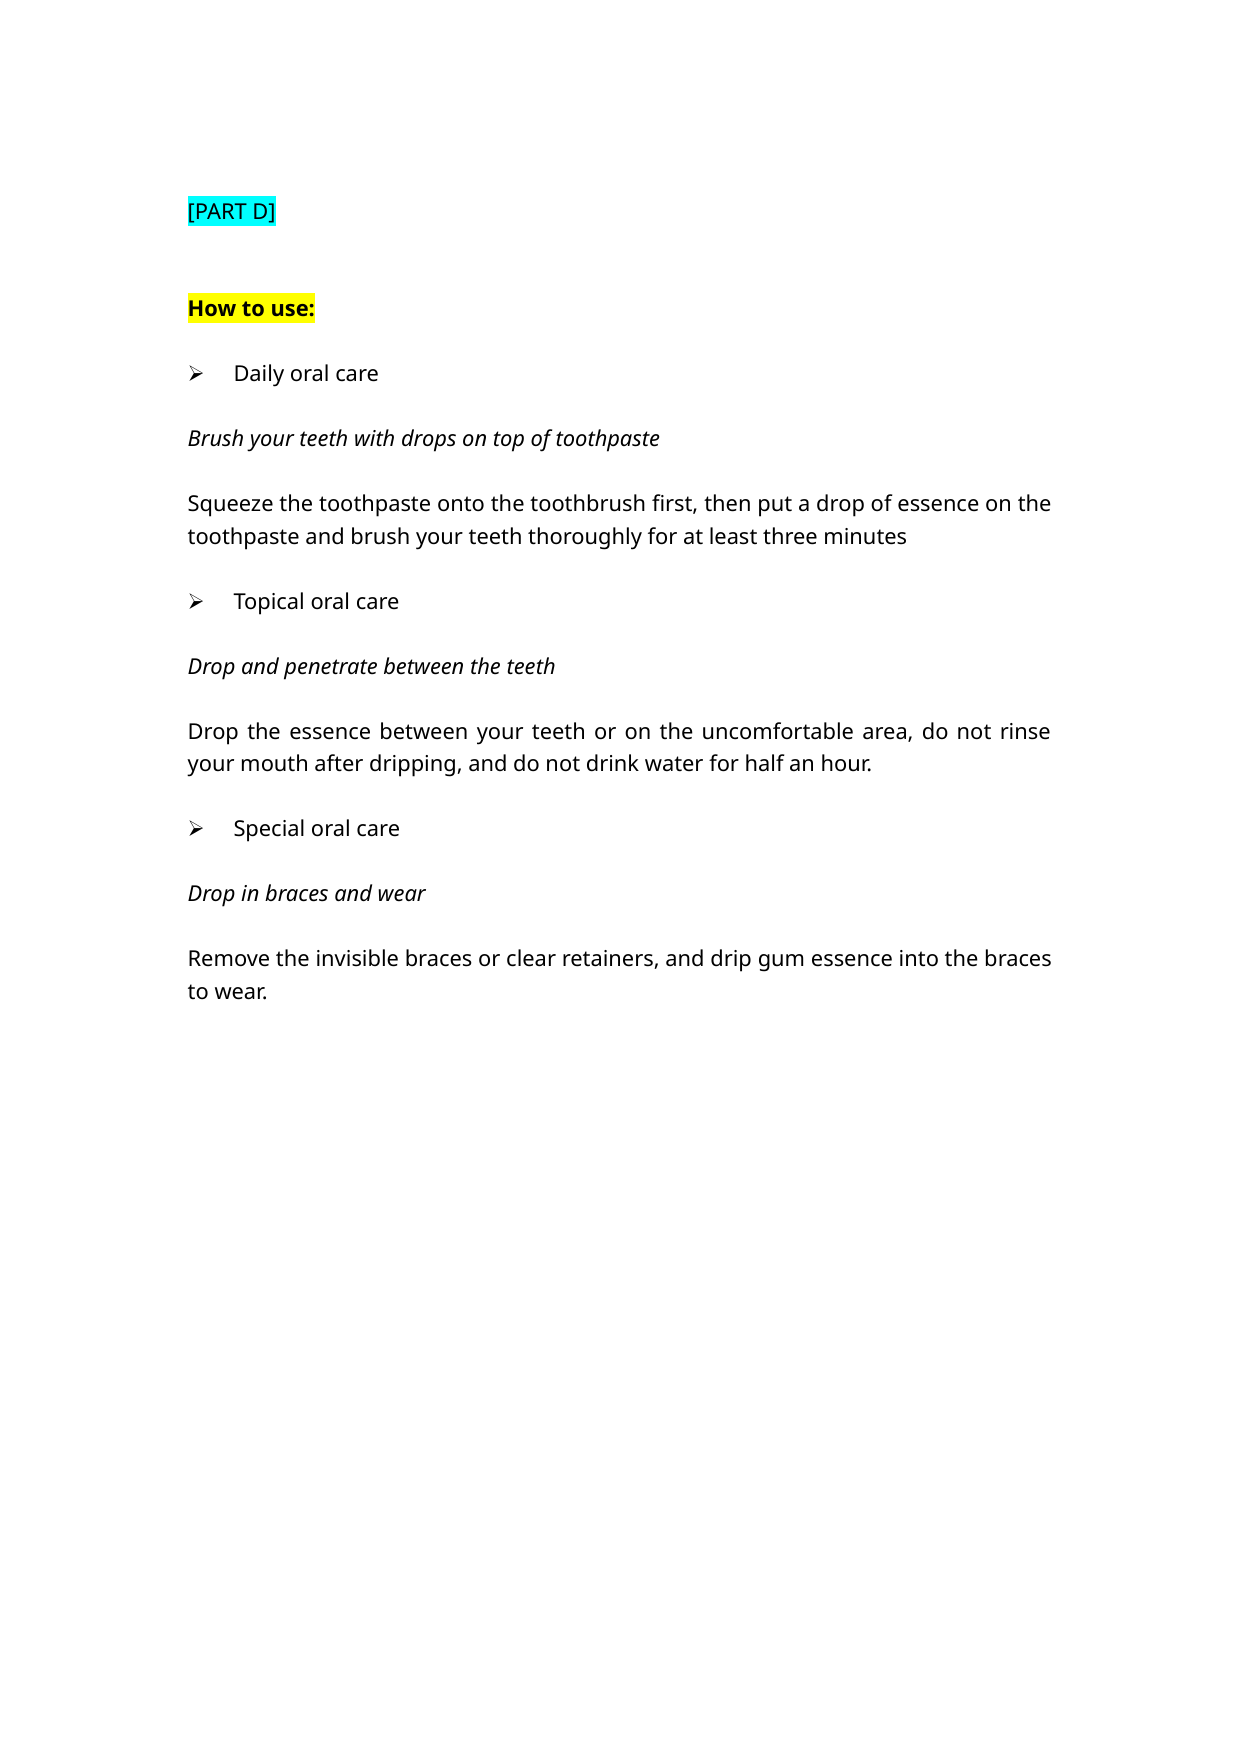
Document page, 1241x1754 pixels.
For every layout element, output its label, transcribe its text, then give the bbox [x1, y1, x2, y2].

text [PART D] [187, 194, 1053, 227]
text How to use: [187, 292, 1053, 324]
text Drop the essence between your teeth or on the uncomfortable area, do not rinse your mouth after dripping, and do not drink water for half an hour. [187, 714, 1053, 779]
text Brush your teeth with drops on top of toothpaste [187, 422, 1053, 454]
text Remove the invisible braces or clear retainers, and drip gum essence into the braces to wear. [187, 942, 1053, 1007]
list Daily oral care [187, 357, 1053, 389]
list Topical oral care [187, 584, 1053, 617]
text Drop in braces and wear [187, 877, 1053, 909]
list Special oral care [187, 812, 1053, 844]
text Drop and penetrate between the teeth [187, 649, 1053, 682]
text Squeeze the toothpaste onto the toothbrush first, then put a drop of essence on the toothpaste and brush your teeth thoroughly for at least three minutes [187, 487, 1053, 552]
